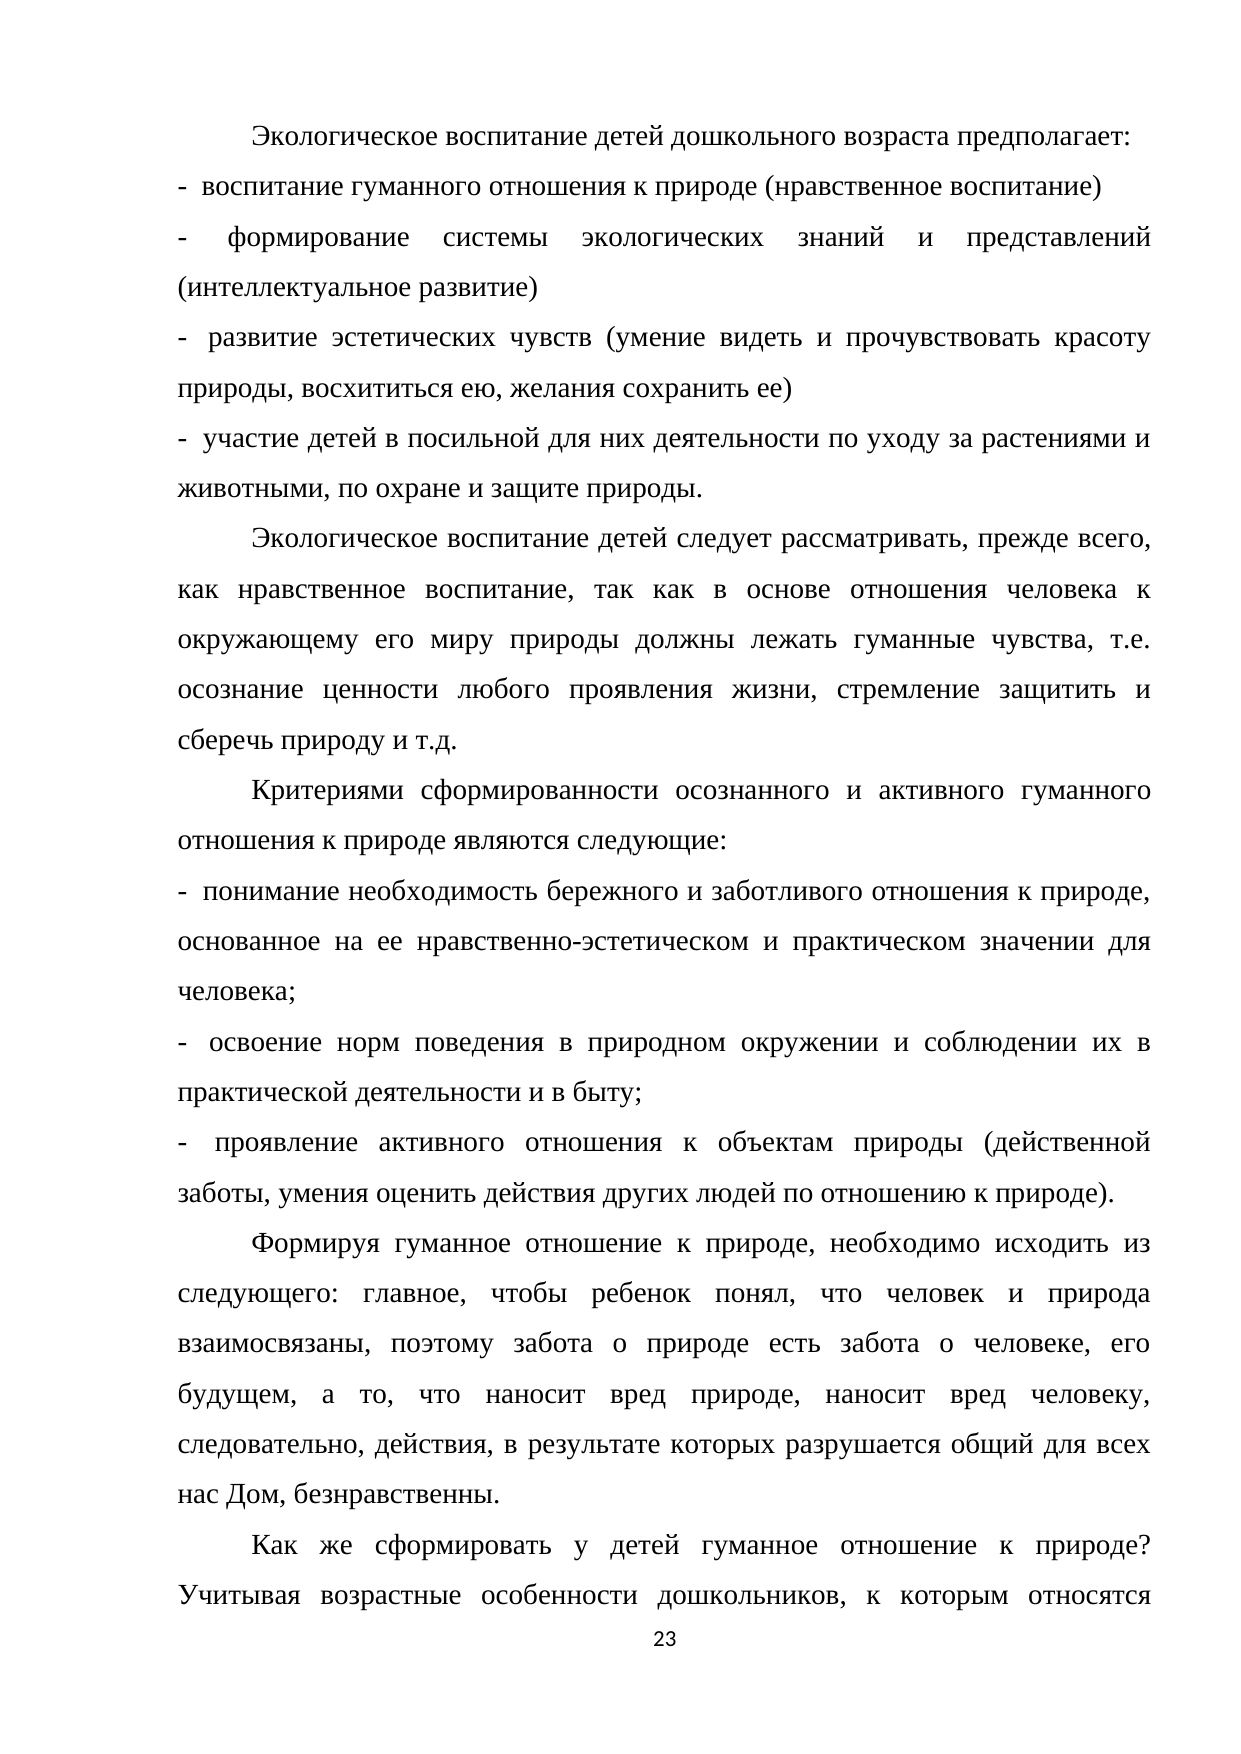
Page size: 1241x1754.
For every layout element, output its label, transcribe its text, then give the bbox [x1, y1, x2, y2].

text Экологическое воспитание детей следует рассматривать, прежде всего, как нравственное воспитание, так как в основе отношения человека к окружающему его миру природы должны лежать гуманные чувства, т.е. осознание ценности любого проявления жизни, стремление защитить и сберечь природу и т.д. [177, 521, 1152, 755]
text Экологическое воспитание детей дошкольного возраста предполагает: [177, 118, 1152, 152]
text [177, 1527, 1152, 1611]
text - участие детей в посильной для них деятельности по уходу за растениями и животными, по охране и защите природы. [177, 420, 1152, 504]
text - формирование системы экологических знаний и представлений (интеллектуальное развитие) [177, 219, 1152, 303]
text - понимание необходимость бережного и заботливого отношения к природе, основанное на ее нравственно-эстетическом и практическом значении для человека; [177, 873, 1152, 1007]
text Критериями сформированности осознанного и активного гуманного отношения к природе являются следующие: [177, 772, 1152, 856]
text - освоение норм поведения в природном окружении и соблюдении их в практической деятельности и в быту; [177, 1024, 1152, 1108]
text - воспитание гуманного отношения к природе (нравственное воспитание) [177, 168, 1152, 202]
text - развитие эстетических чувств (умение видеть и прочувствовать красоту природы, восхититься ею, желания сохранить ее) [177, 319, 1152, 403]
text - проявление активного отношения к объектам природы (действенной заботы, умения оценить действия других людей по отношению к природе). [177, 1124, 1152, 1208]
text Формируя гуманное отношение к природе, необходимо исходить из следующего: главное, чтобы ребенок понял, что человек и природа взаимосвязаны, поэтому забота о природе есть забота о человеке, его будущем, а то, что наносит вред природе, наносит вред человеку, следовательно, действия, в результате которых разрушается общий для всех нас Дом, безнравственны. [177, 1225, 1152, 1510]
